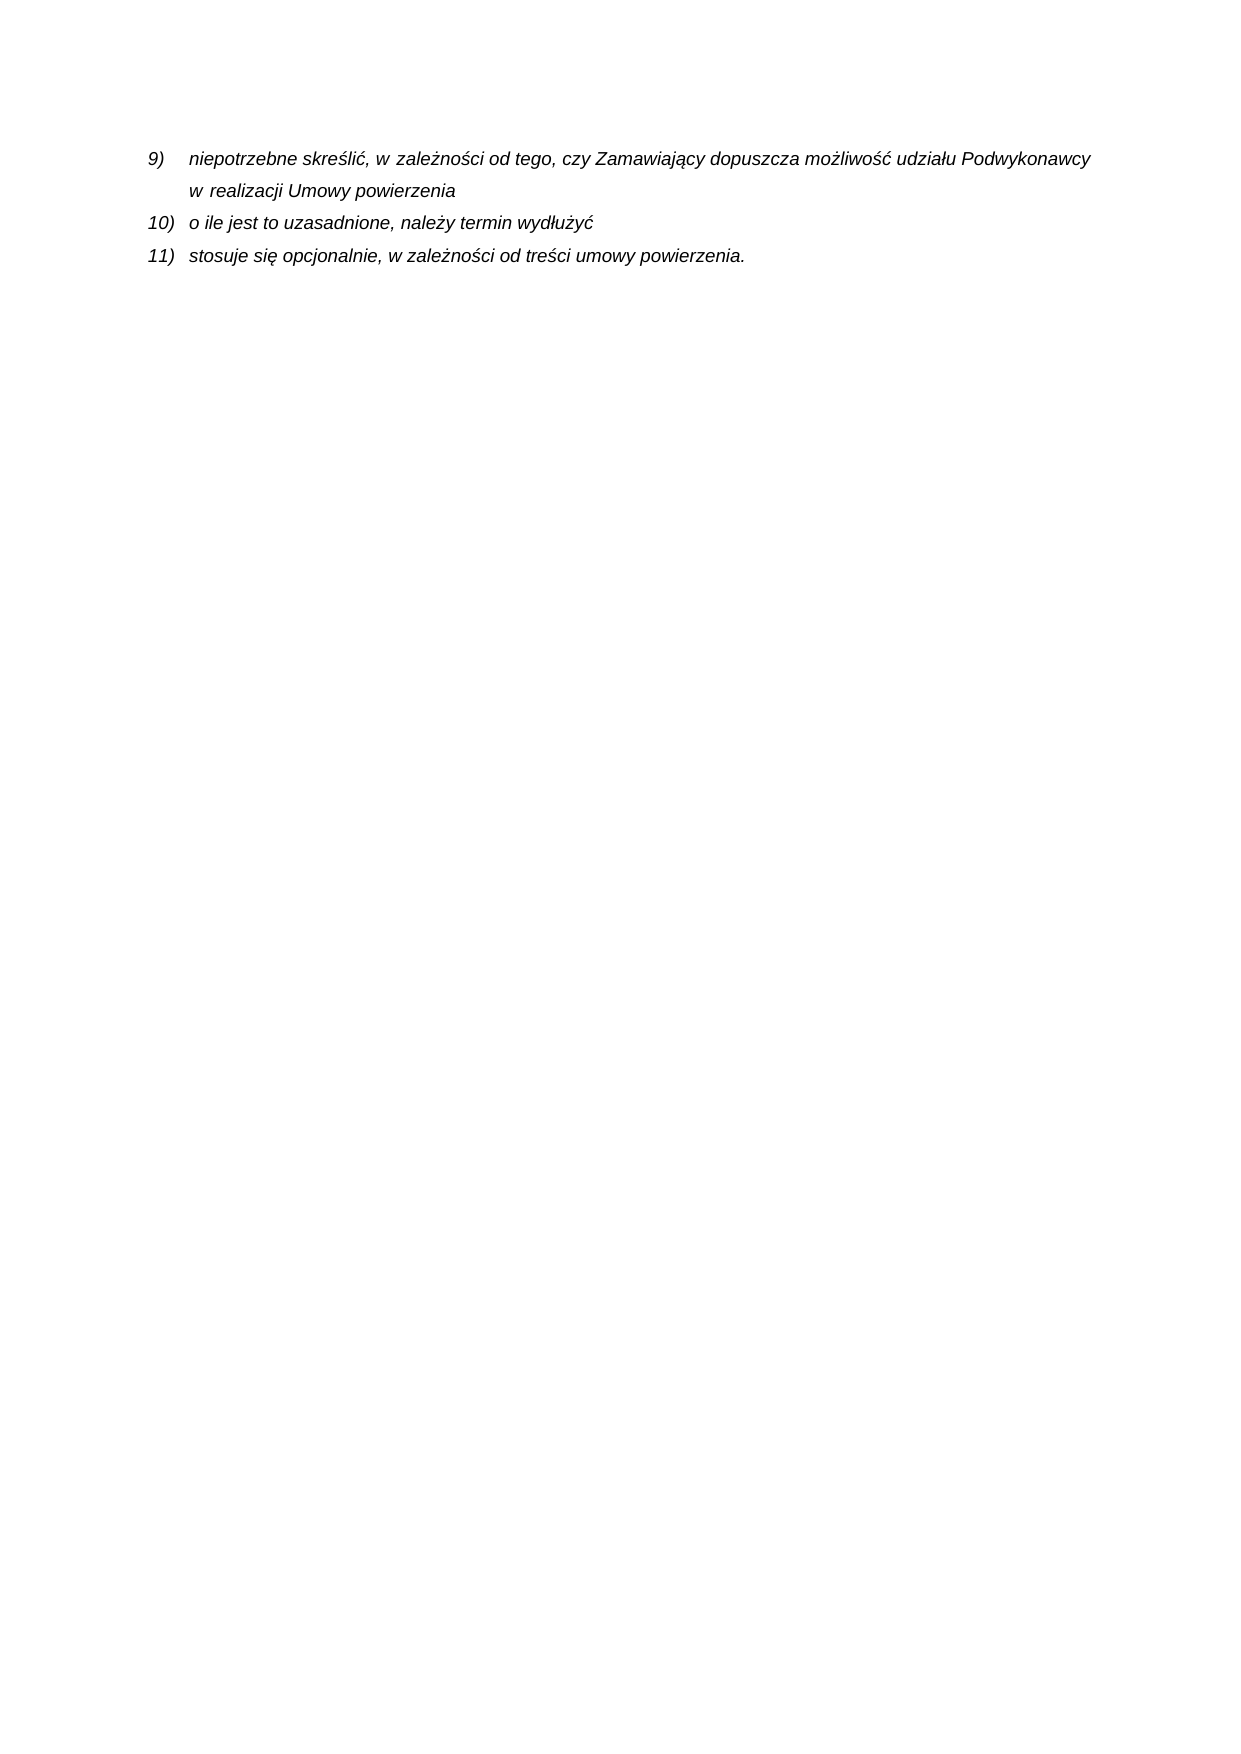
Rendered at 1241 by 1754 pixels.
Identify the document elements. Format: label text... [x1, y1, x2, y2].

list o ile jest to uzasadnione, należy termin wydłużyć [148, 212, 1181, 234]
list stosuje się opcjonalnie, w zależności od treści umowy powierzenia. [148, 244, 1181, 266]
list niepotrzebne skreślić, w zależności od tego, czy Zamawiający dopuszcza możliwość udziału Podwykonawcy w realizacji Umowy powierzenia [148, 148, 1181, 201]
